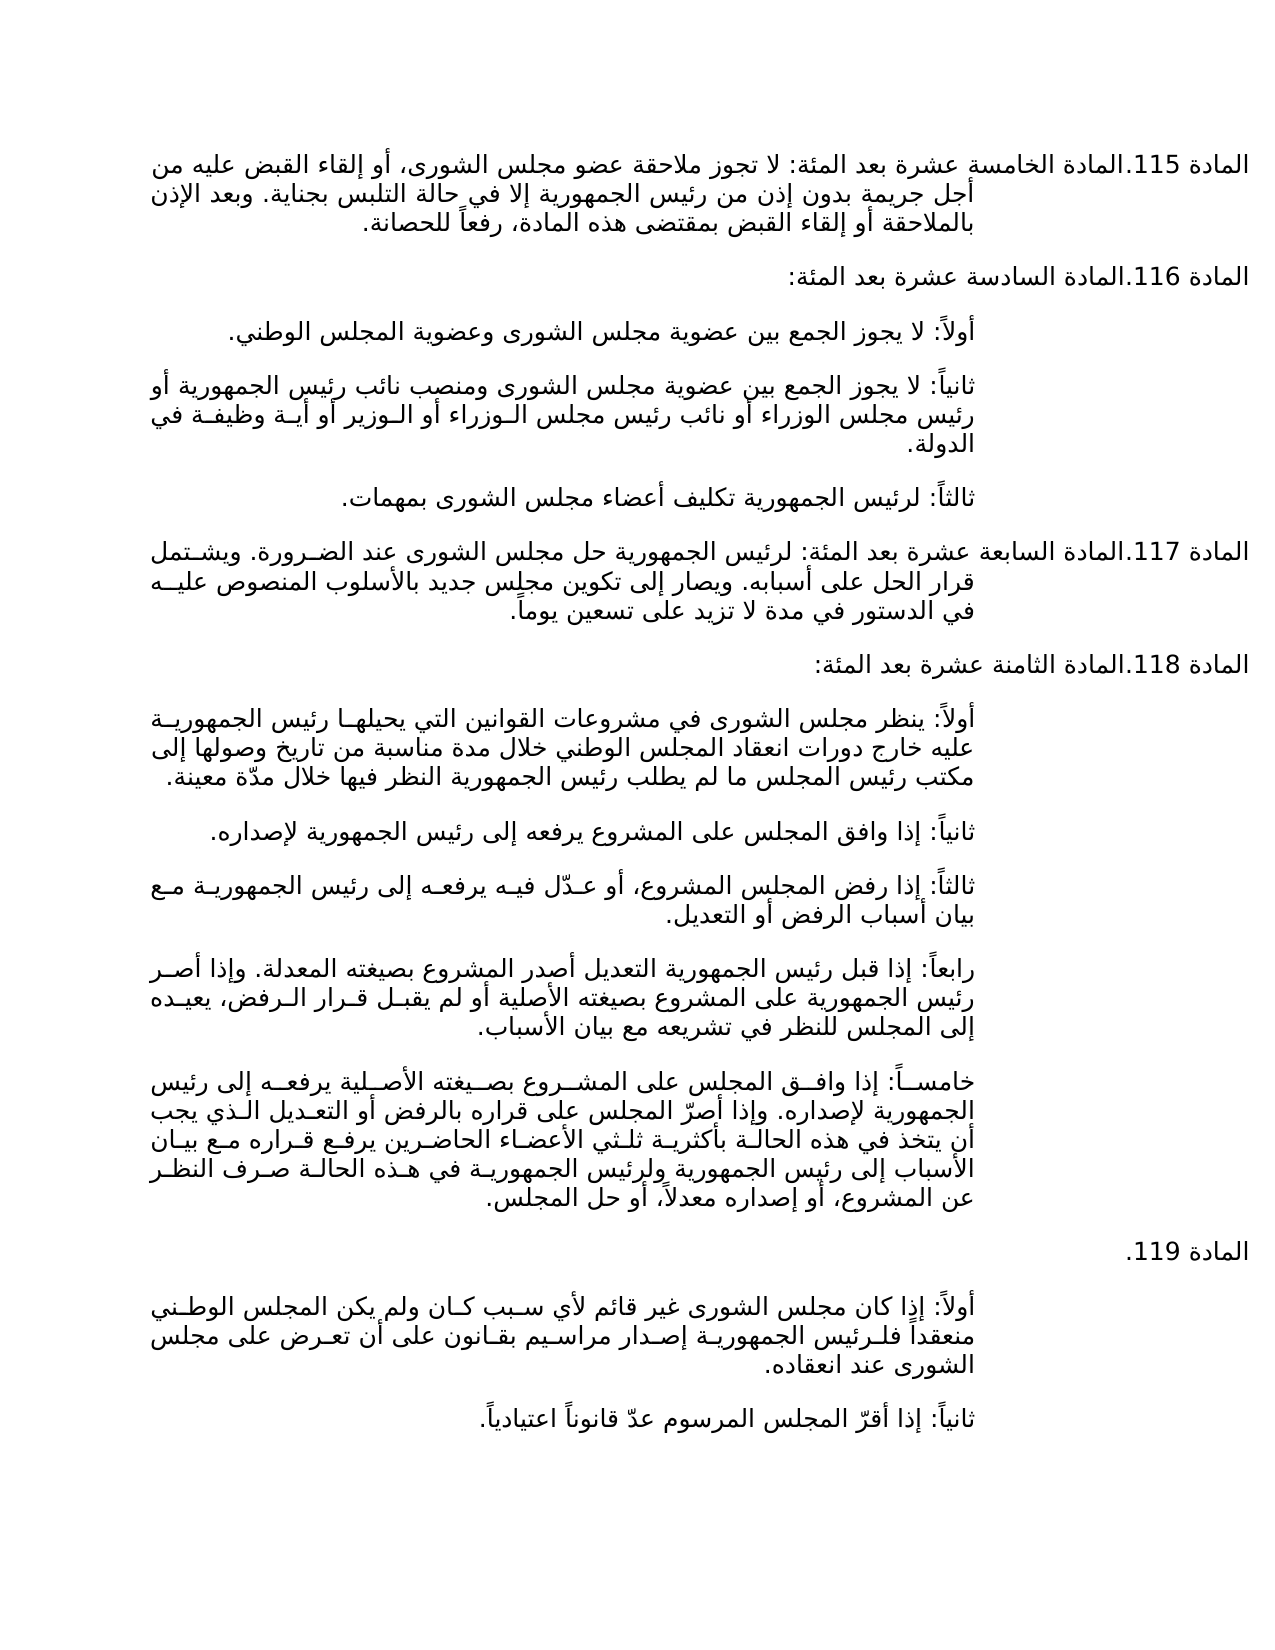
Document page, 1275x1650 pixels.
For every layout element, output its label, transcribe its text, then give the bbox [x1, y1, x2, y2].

list رابعاً: إذا قبل رئيس الجمهورية التعديل أصدر المشروع بصيغته المعدلة. وإذا أصر رئيس الجمهورية على المشروع بصيغته الأصلية أو لم يقبل قرار الرفض، يعيده إلى المجلس للنظر في تشريعه مع بيان الأسباب. [150, 954, 975, 1042]
list ثالثاً: إذا رفض المجلس المشروع، أو عدّل فيه يرفعه إلى رئيس الجمهورية مع بيان أسباب الرفض أو التعديل. [150, 871, 975, 929]
list ثانياً: لا يجوز الجمع بين عضوية مجلس الشورى ومنصب نائب رئيس الجمهورية أو رئيس مجلس الوزراء أو نائب رئيس مجلس الوزراء أو الوزير أو أية وظيفة في الدولة. [150, 371, 975, 458]
list ثالثاً: لرئيس الجمهورية تكليف أعضاء مجلس الشورى بمهمات. [150, 483, 975, 512]
list خامساً: إذا وافق المجلس على المشروع بصيغته الأصلية يرفعه إلى رئيس الجمهورية لإصداره. وإذا أصرّ المجلس على قراره بالرفض أو التعديل الذي يجب أن يتخذ في هذه الحالة بأكثرية ثلثي الأعضاء الحاضرين يرفع قراره مع بيان الأسباب إلى رئيس الجمهورية ولرئيس الجمهورية في هذه الحالة صرف النظر عن المشروع، أو إصداره معدلاً، أو حل المجلس. [150, 1067, 975, 1212]
list ثانياً: إذا أقرّ المجلس المرسوم عدّ قانوناً اعتيادياً. [150, 1404, 975, 1433]
list أولاً: لا يجوز الجمع بين عضوية مجلس الشورى وعضوية المجلس الوطني. [150, 317, 975, 346]
list ثانياً: إذا وافق المجلس على المشروع يرفعه إلى رئيس الجمهورية لإصداره. [150, 817, 975, 846]
list المادة السابعة عشرة بعد المئة: لرئيس الجمهورية حل مجلس الشورى عند الضرورة. ويشتمل قرار الحل على أسبابه. ويصار إلى تكوين مجلس جديد بالأسلوب المنصوص عليه في الدستور في مدة لا تزيد على تسعين يوماً. [150, 537, 1125, 625]
list المادة الخامسة عشرة بعد المئة: لا تجوز ملاحقة عضو مجلس الشورى، أو إلقاء القبض عليه من أجل جريمة بدون إذن من رئيس الجمهورية إلا في حالة التلبس بجناية. وبعد الإذن بالملاحقة أو إلقاء القبض بمقتضى هذه المادة، رفعاً للحصانة. [150, 150, 1125, 237]
list أولاً: إذا كان مجلس الشورى غير قائم لأي سبب كان ولم يكن المجلس الوطني منعقداً فلرئيس الجمهورية إصدار مراسيم بقانون على أن تعرض على مجلس الشورى عند انعقاده. [150, 1292, 975, 1379]
list أولاً: ينظر مجلس الشورى في مشروعات القوانين التي يحيلها رئيس الجمهورية عليه خارج دورات انعقاد المجلس الوطني خلال مدة مناسبة من تاريخ وصولها إلى مكتب رئيس المجلس ما لم يطلب رئيس الجمهورية النظر فيها خلال مدّة معينة. [150, 704, 975, 792]
list المادة الثامنة عشرة بعد المئة: [150, 650, 1125, 679]
list المادة السادسة عشرة بعد المئة: [150, 262, 1125, 292]
